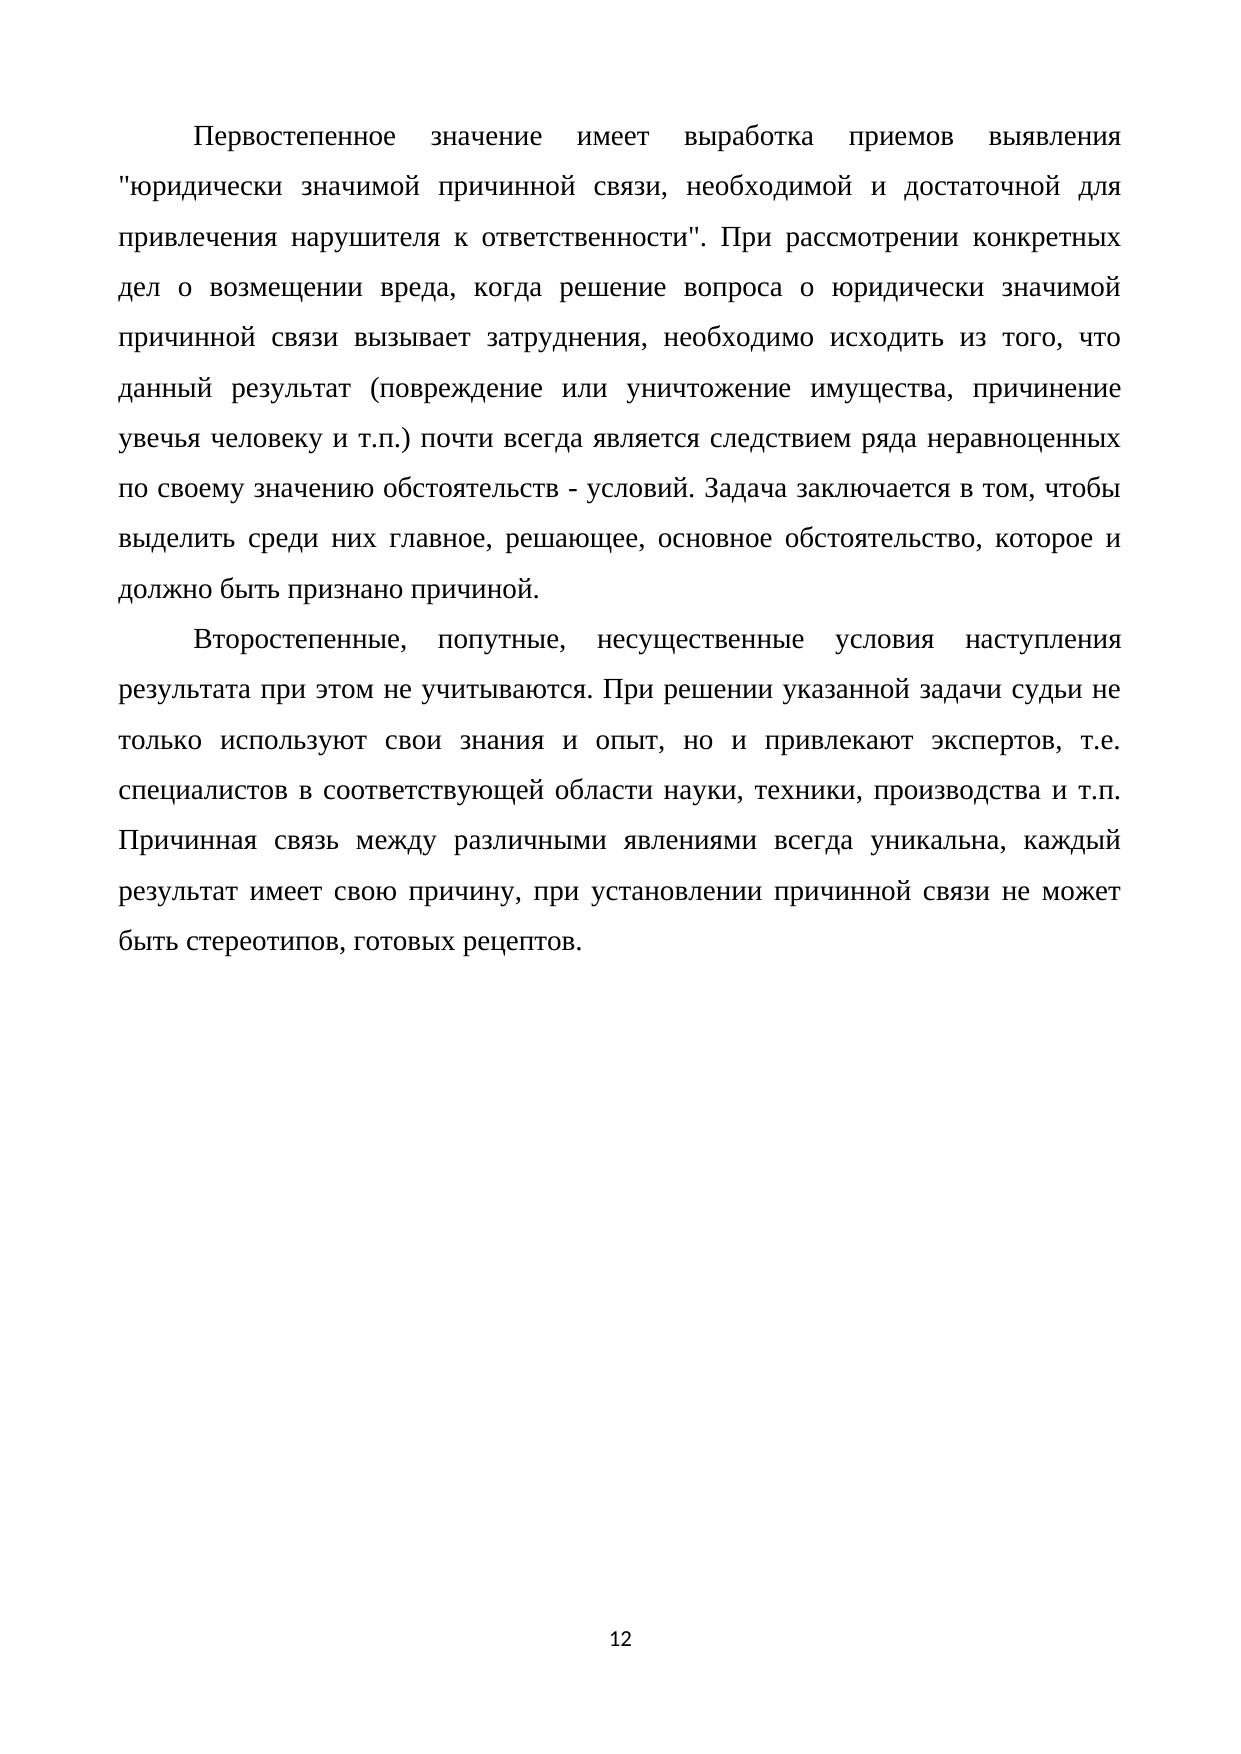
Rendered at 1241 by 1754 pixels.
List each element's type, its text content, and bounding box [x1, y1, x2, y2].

text Второстепенные, попутные, несущественные условия наступления результата при этом не учитываются. При решении указанной задачи судьи не только используют свои знания и опыт, но и привлекают экспертов, т.е. специалистов в соответствующей области науки, техники, производства и т.п. Причинная связь между различными явлениями всегда уникальна, каждый результат имеет свою причину, при установлении причинной связи не может быть стереотипов, готовых рецептов. [118, 621, 1122, 957]
text Первостепенное значение имеет выработка приемов выявления "юридически значимой причинной связи, необходимой и достаточной для привлечения нарушителя к ответственности". При рассмотрении конкретных дел о возмещении вреда, когда решение вопроса о юридически значимой причинной связи вызывает затруднения, необходимо исходить из того, что данный результат (повреждение или уничтожение имущества, причинение увечья человеку и т.п.) почти всегда является следствием ряда неравноценных по своему значению обстоятельств - условий. Задача заключается в том, чтобы выделить среди них главное, решающее, основное обстоятельство, которое и должно быть признано причиной. [118, 118, 1122, 604]
